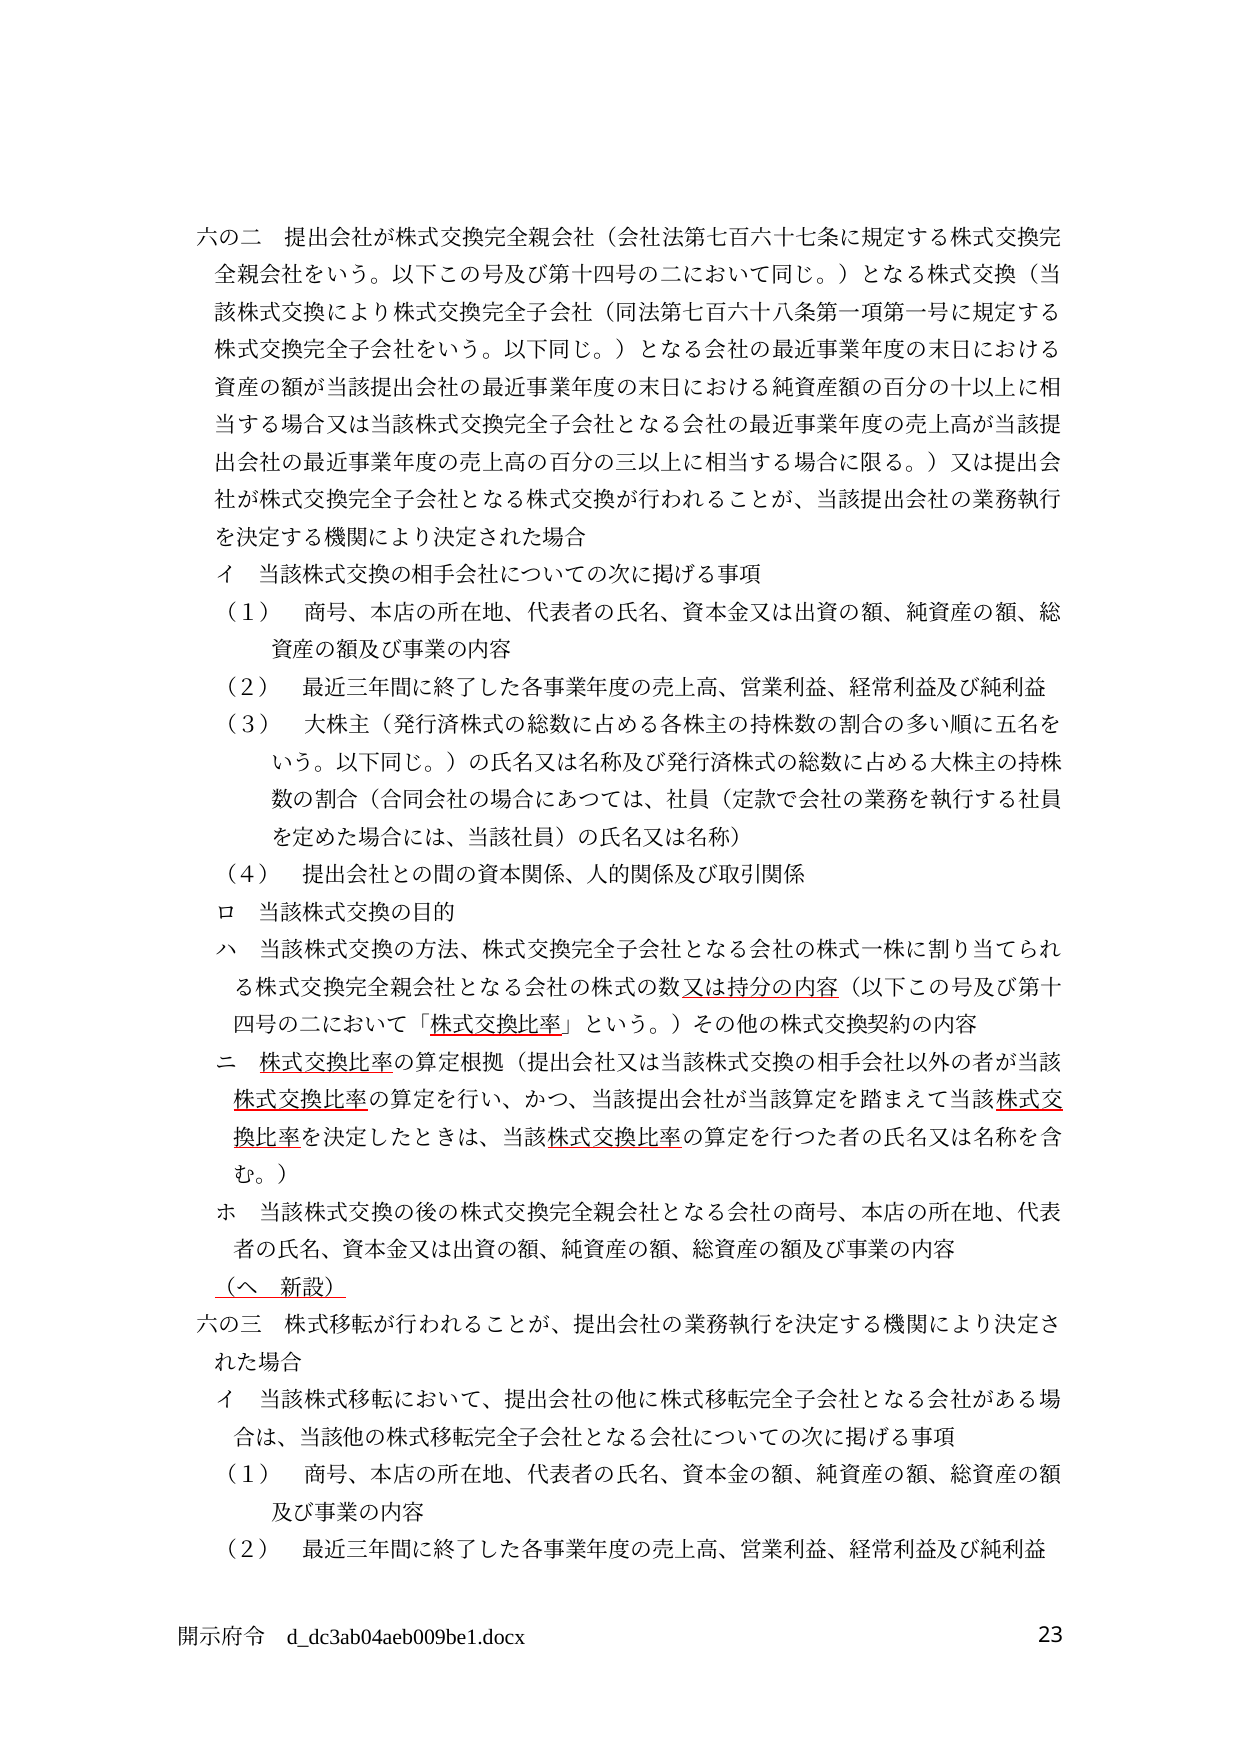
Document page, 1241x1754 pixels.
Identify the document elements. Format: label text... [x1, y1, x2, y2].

text ハ 当該株式交換の方法、株式交換完全子会社となる会社の株式一株に割り当てられる株式交換完全親会社となる会社の株式の数又は持分の内容（以下この号及び第十四号の二において「株式交換比率」という。）その他の株式交換契約の内容 [215, 929, 1063, 1042]
text （２） 最近三年間に終了した各事業年度の売上高、営業利益、経常利益及び純利益 [215, 1529, 1063, 1567]
text イ 当該株式移転において、提出会社の他に株式移転完全子会社となる会社がある場合は、当該他の株式移転完全子会社となる会社についての次に掲げる事項 [215, 1379, 1063, 1454]
text ホ 当該株式交換の後の株式交換完全親会社となる会社の商号、本店の所在地、代表者の氏名、資本金又は出資の額、純資産の額、総資産の額及び事業の内容 [215, 1192, 1063, 1267]
text （１） 商号、本店の所在地、代表者の氏名、資本金又は出資の額、純資産の額、総資産の額及び事業の内容 [215, 592, 1063, 667]
text ロ 当該株式交換の目的 [215, 892, 1063, 929]
text （１） 商号、本店の所在地、代表者の氏名、資本金の額、純資産の額、総資産の額及び事業の内容 [215, 1454, 1063, 1529]
text ニ 株式交換比率の算定根拠（提出会社又は当該株式交換の相手会社以外の者が当該株式交換比率の算定を行い、かつ、当該提出会社が当該算定を踏まえて当該株式交換比率を決定したときは、当該株式交換比率の算定を行つた者の氏名又は名称を含む。） [215, 1042, 1063, 1192]
text （３） 大株主（発行済株式の総数に占める各株主の持株数の割合の多い順に五名をいう。以下同じ。）の氏名又は名称及び発行済株式の総数に占める大株主の持株数の割合（合同会社の場合にあつては、社員（定款で会社の業務を執行する社員を定めた場合には、当該社員）の氏名又は名称） [215, 704, 1063, 854]
text （４） 提出会社との間の資本関係、人的関係及び取引関係 [215, 854, 1063, 892]
text 六の二 提出会社が株式交換完全親会社（会社法第七百六十七条に規定する株式交換完全親会社をいう。以下この号及び第十四号の二において同じ。）となる株式交換（当該株式交換により株式交換完全子会社（同法第七百六十八条第一項第一号に規定する株式交換完全子会社をいう。以下同じ。）となる会社の最近事業年度の末日における資産の額が当該提出会社の最近事業年度の末日における純資産額の百分の十以上に相当する場合又は当該株式交換完全子会社となる会社の最近事業年度の売上高が当該提出会社の最近事業年度の売上高の百分の三以上に相当する場合に限る。）又は提出会社が株式交換完全子会社となる株式交換が行われることが、当該提出会社の業務執行を決定する機関により決定された場合 [196, 217, 1063, 554]
text （２） 最近三年間に終了した各事業年度の売上高、営業利益、経常利益及び純利益 [215, 667, 1063, 704]
text （ヘ 新設） [214, 1267, 1063, 1304]
text 六の三 株式移転が行われることが、提出会社の業務執行を決定する機関により決定された場合 [196, 1304, 1063, 1379]
text イ 当該株式交換の相手会社についての次に掲げる事項 [215, 554, 1063, 592]
